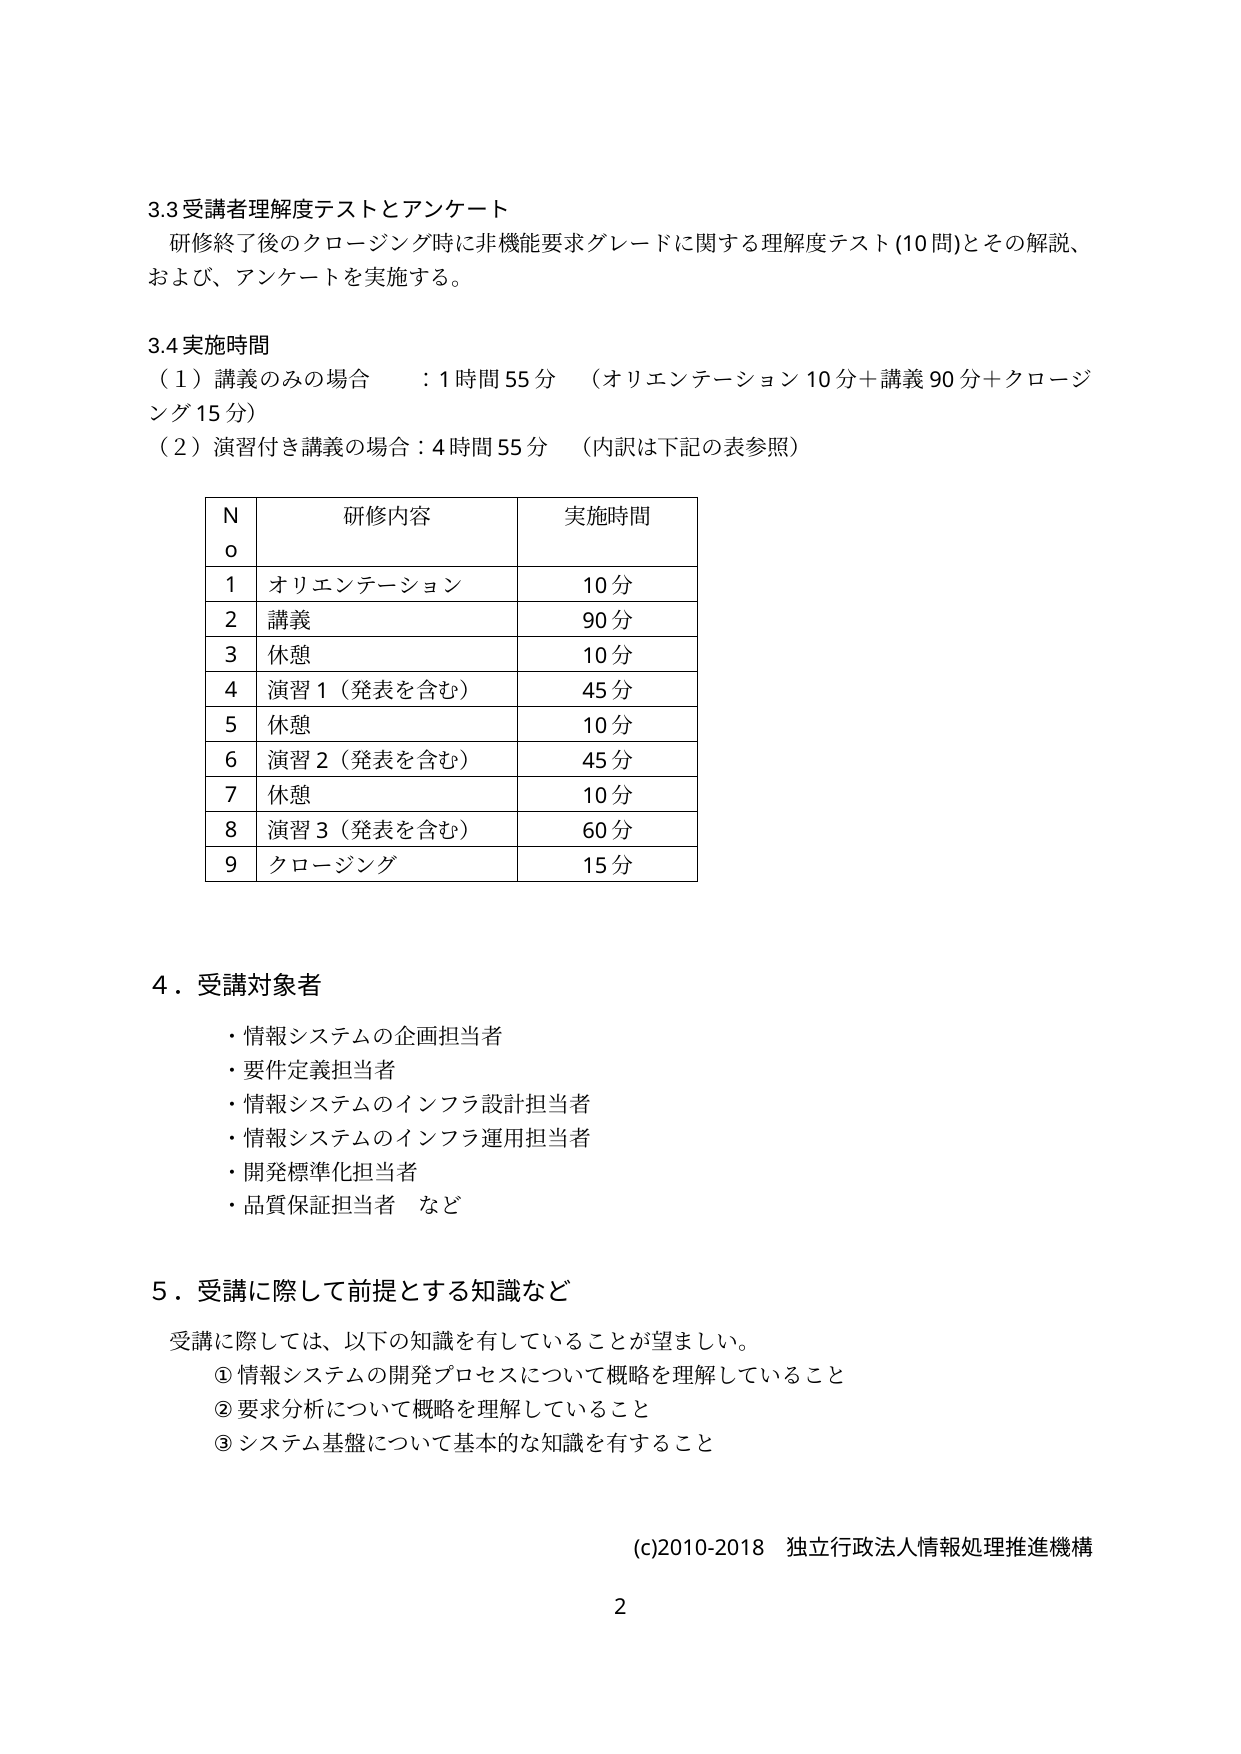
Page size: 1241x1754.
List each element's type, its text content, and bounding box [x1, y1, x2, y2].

subtitle 3.4実施時間 [148, 327, 1092, 361]
subtitle ５．受講に際して前提とする知識など [148, 1255, 1092, 1323]
table_header 研修内容 [257, 498, 517, 566]
table_cell 休憩 [257, 707, 517, 741]
text ・情報システムの企画担当者 [221, 1018, 1092, 1052]
table_cell 7 [206, 777, 256, 811]
table_cell 演習1（発表を含む） [257, 672, 517, 706]
table_cell 10分 [518, 777, 697, 811]
text （１）講義のみの場合 ：1時間55分 （オリエンテーション10分＋講義90分＋クロージング15分） [148, 361, 1092, 429]
text ①情報システムの開発プロセスについて概略を理解していること [148, 1357, 1092, 1391]
table_cell 10分 [518, 637, 697, 671]
text ・品質保証担当者 など [221, 1187, 1092, 1221]
table_cell 6 [206, 742, 256, 776]
table_cell 60分 [518, 812, 697, 846]
table_cell 15分 [518, 847, 697, 881]
text 受講に際しては、以下の知識を有していることが望ましい。 [148, 1323, 1092, 1357]
table_cell クロージング [257, 847, 517, 881]
text ・開発標準化担当者 [221, 1153, 1092, 1187]
text 研修終了後のクロージング時に非機能要求グレードに関する理解度テスト(10問)とその解説、および、アンケートを実施する。 [148, 225, 1092, 293]
text ・情報システムのインフラ設計担当者 [221, 1086, 1092, 1119]
table_cell 2 [206, 602, 256, 636]
table_cell 10分 [518, 707, 697, 741]
text ③システム基盤について基本的な知識を有すること [148, 1425, 1092, 1459]
text （２）演習付き講義の場合：4時間55分 （内訳は下記の表参照） [148, 429, 1092, 463]
table_cell 演習3（発表を含む） [257, 812, 517, 846]
subtitle ４．受講対象者 [148, 950, 1092, 1018]
table_cell 演習2（発表を含む） [257, 742, 517, 776]
table_cell 90分 [518, 602, 697, 636]
table_cell 5 [206, 707, 256, 741]
table_cell 1 [206, 567, 256, 601]
text ・情報システムのインフラ運用担当者 [221, 1119, 1092, 1153]
table_cell 休憩 [257, 637, 517, 671]
table_header 実施時間 [518, 498, 697, 566]
text ②要求分析について概略を理解していること [148, 1391, 1092, 1425]
table_cell 休憩 [257, 777, 517, 811]
table_cell 4 [206, 672, 256, 706]
table_cell 45分 [518, 742, 697, 776]
table_cell 講義 [257, 602, 517, 636]
table_cell 10分 [518, 567, 697, 601]
subtitle 3.3受講者理解度テストとアンケート [148, 191, 1092, 225]
table_cell オリエンテーション [257, 567, 517, 601]
table_cell 8 [206, 812, 256, 846]
table_cell 3 [206, 637, 256, 671]
table_cell 9 [206, 847, 256, 881]
text ・要件定義担当者 [221, 1052, 1092, 1086]
table_header No [206, 498, 256, 566]
table_cell 45分 [518, 672, 697, 706]
